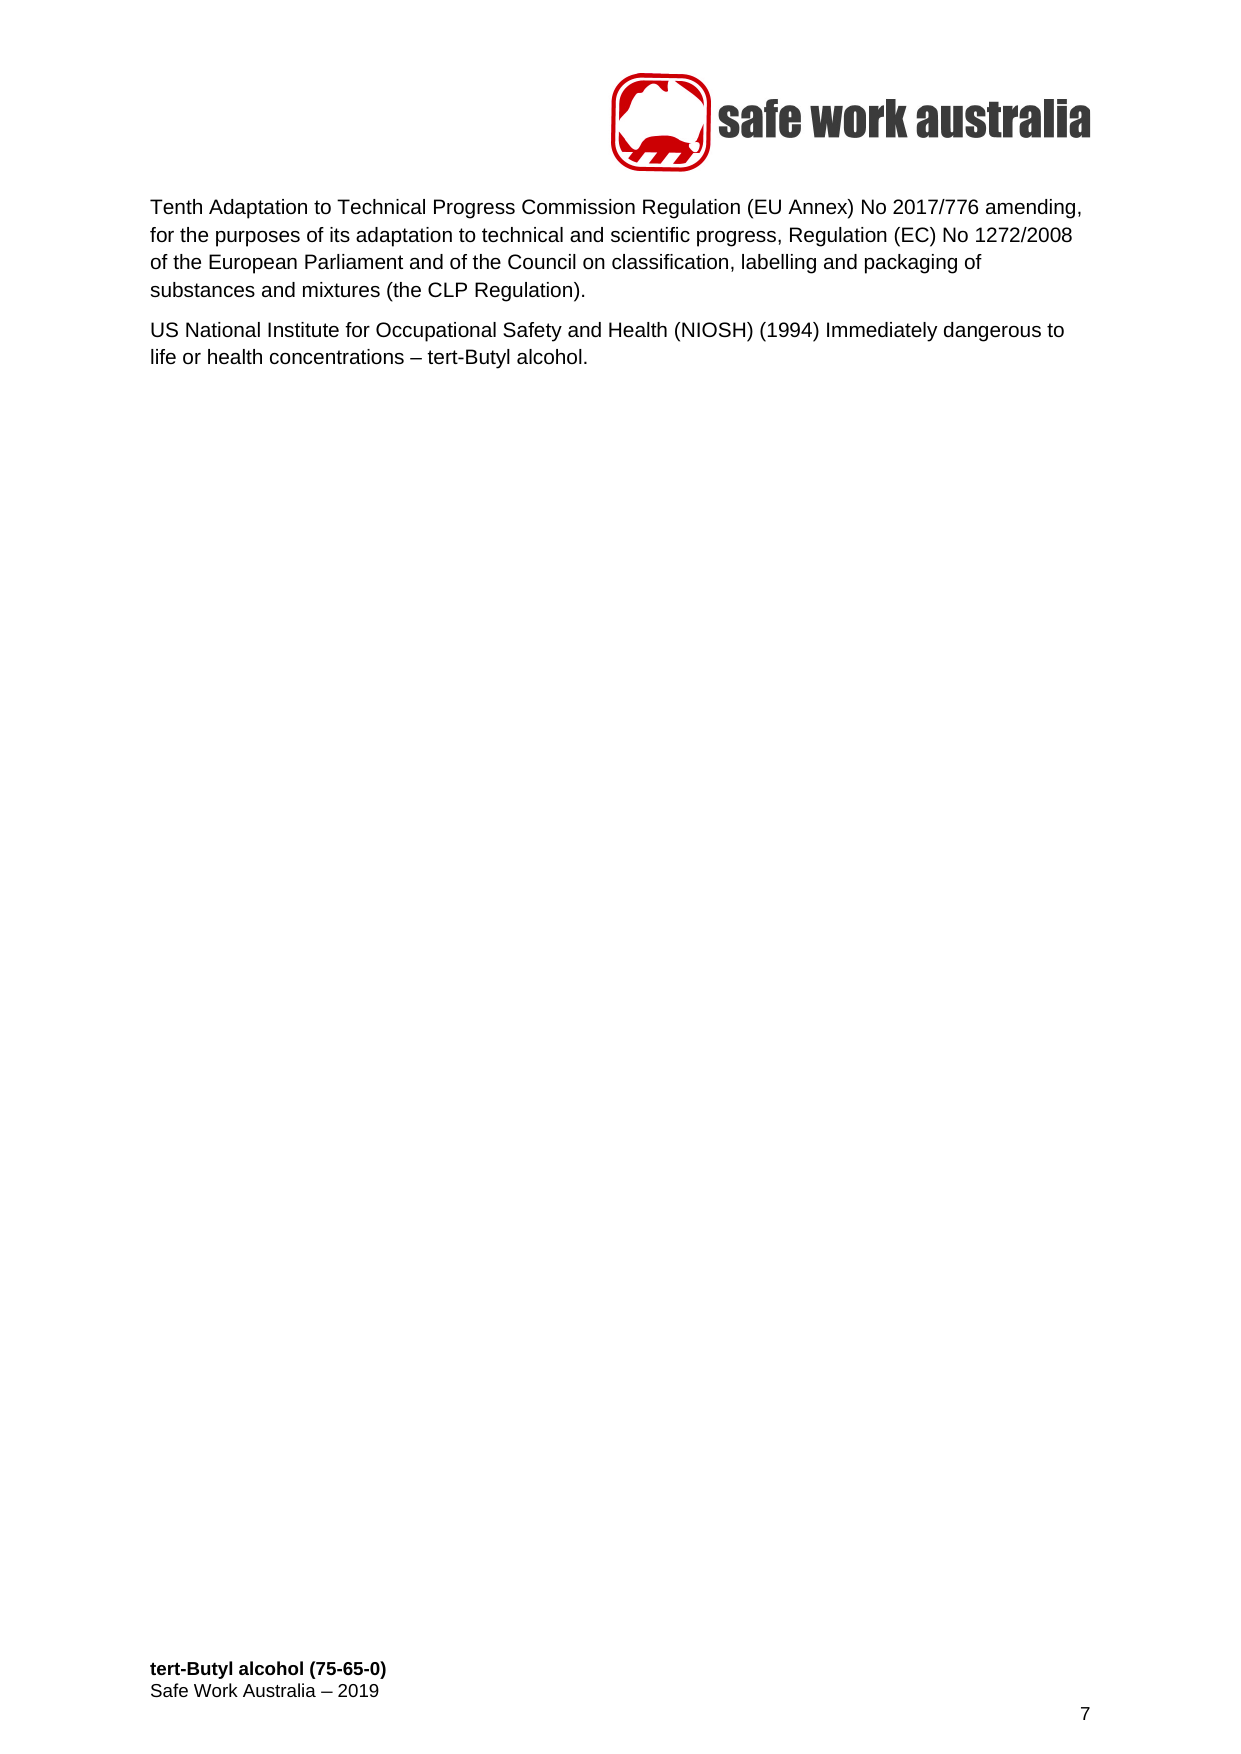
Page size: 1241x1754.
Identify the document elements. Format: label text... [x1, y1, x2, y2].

text US National Institute for Occupational Safety and Health (NIOSH) (1994) Immediately dangerous to life or health concentrations – tert-Butyl alcohol. [150, 318, 1090, 369]
picture [608, 73, 1091, 172]
text Tenth Adaptation to Technical Progress Commission Regulation (EU Annex) No 2017/776 amending, for the purposes of its adaptation to technical and scientific progress, Regulation (EC) No 1272/2008 of the European Parliament and of the Council on classification, labelling and packaging of substances and mixtures (the CLP Regulation). [150, 195, 1090, 302]
